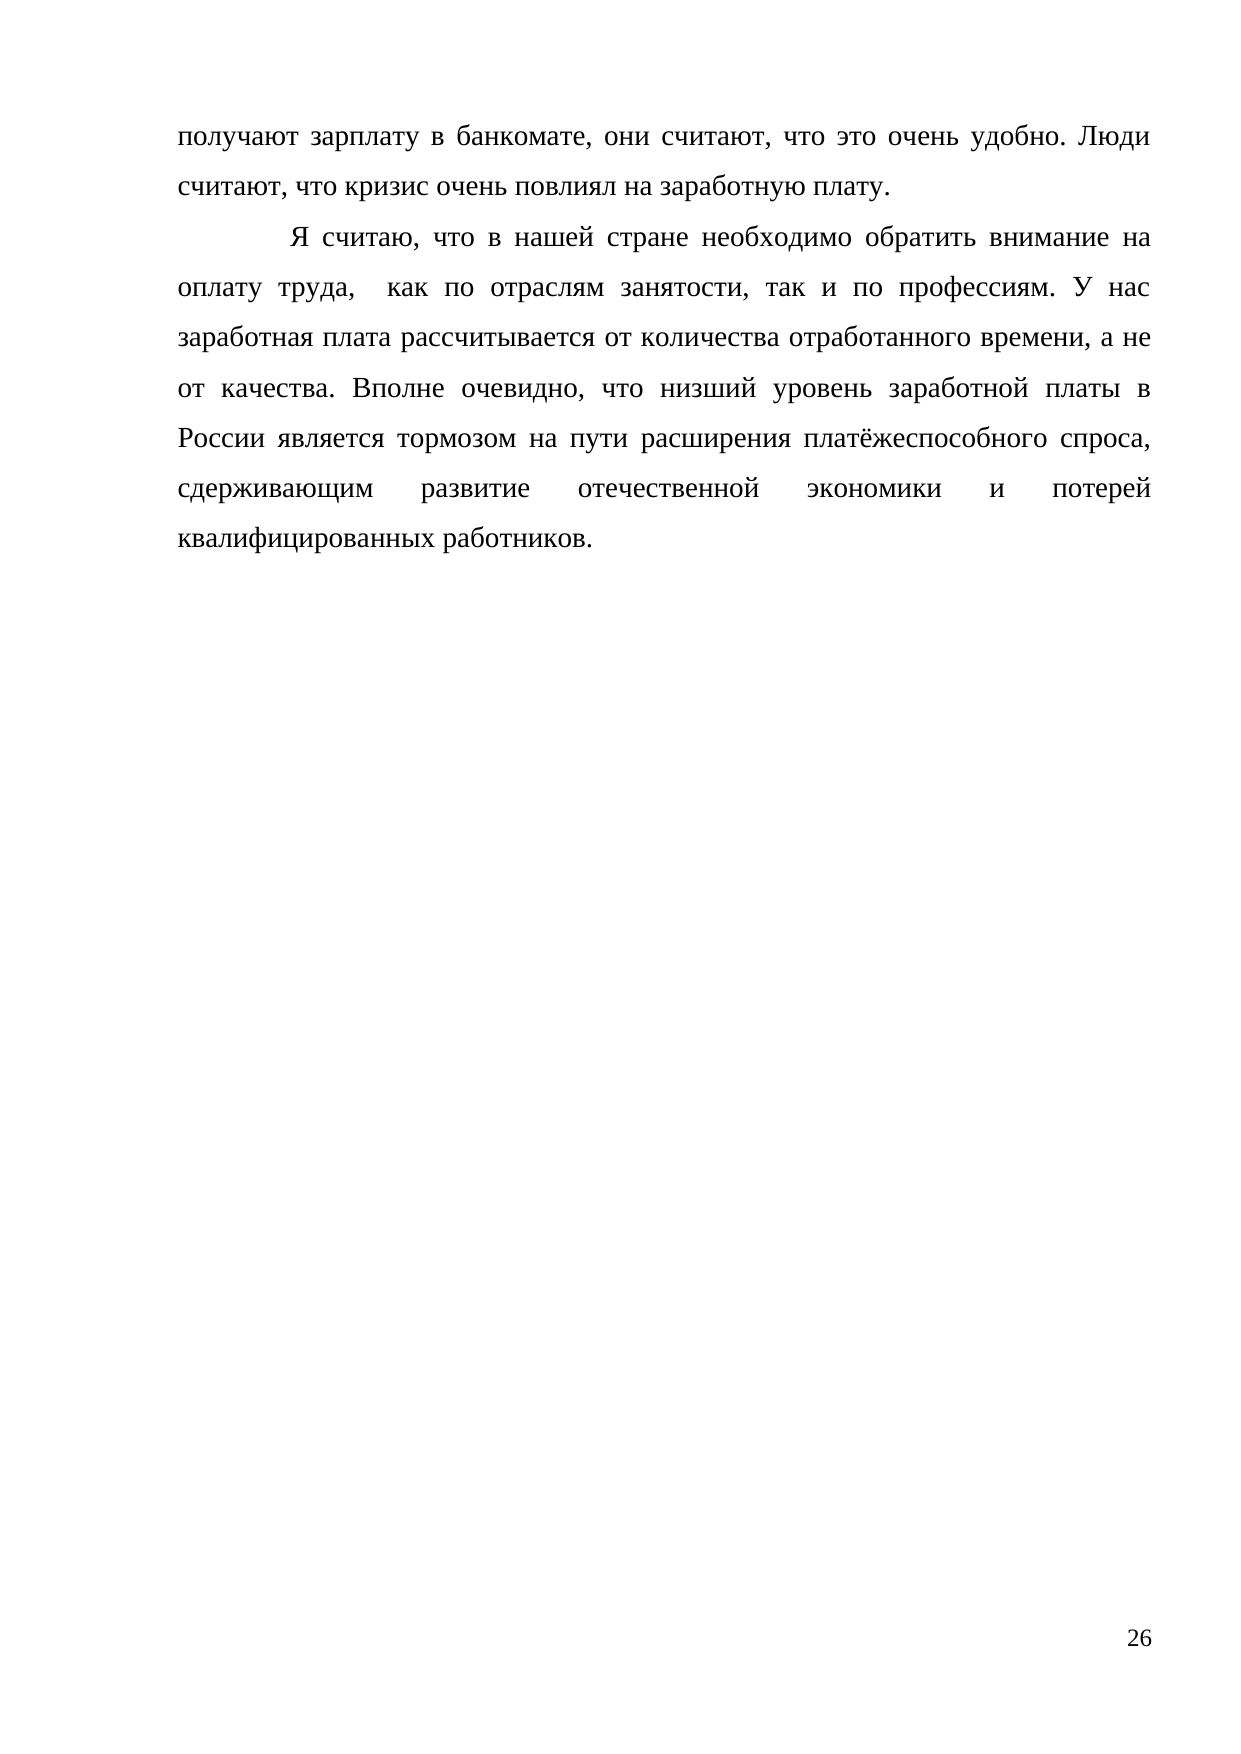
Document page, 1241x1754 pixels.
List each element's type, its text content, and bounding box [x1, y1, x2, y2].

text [177, 118, 1152, 202]
text Я считаю, что в нашей стране необходимо обратить внимание на оплату труда, как по отраслям занятости, так и по профессиям. У нас заработная плата рассчитывается от количества отработанного времени, а не от качества. Вполне очевидно, что низший уровень заработной платы в России является тормозом на пути расширения платёжеспособного спроса, сдерживающим развитие отечественной экономики и потерей квалифицированных работников. [177, 219, 1152, 554]
